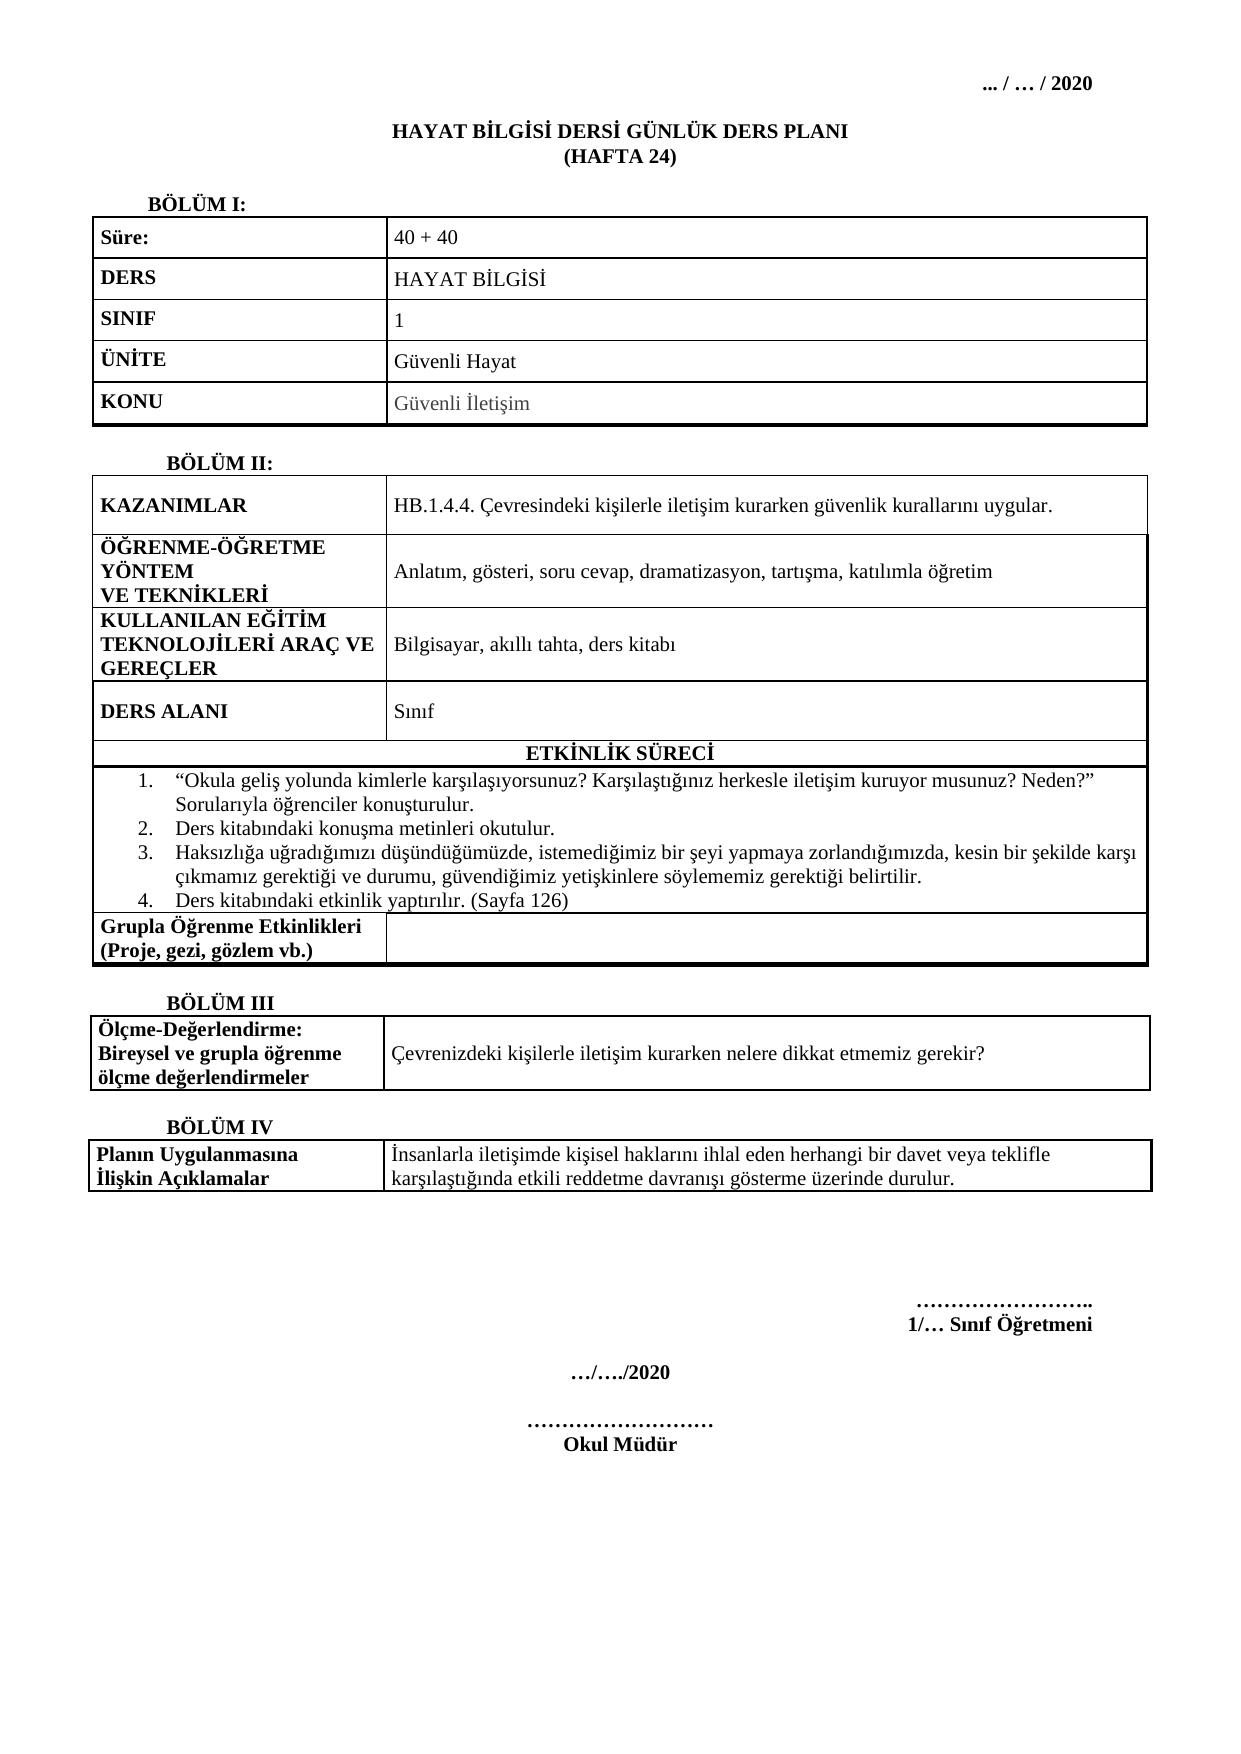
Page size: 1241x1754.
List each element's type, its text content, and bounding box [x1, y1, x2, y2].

table_header Planın Uygulanmasına İlişkin Açıklamalar [90, 1141, 383, 1189]
subtitle BÖLÜM III [148, 991, 1092, 1015]
table_cell Güvenli İletişim [388, 383, 1146, 422]
table_cell KULLANILAN EĞİTİM TEKNOLOJİLERİ ARAÇ VE GEREÇLER [93, 608, 386, 680]
table_cell Sınıf [387, 682, 1146, 740]
table_header 40 + 40 [388, 218, 1146, 257]
text ……………………… [148, 1408, 1092, 1432]
subtitle BÖLÜM IV [148, 1115, 1092, 1139]
table_header HB.1.4.4. Çevresindeki kişilerle iletişim kurarken güvenlik kurallarını uygular. [387, 476, 1147, 534]
table_cell ETKİNLİK SÜRECİ [94, 741, 1146, 765]
table_cell ÖĞRENME-ÖĞRETME YÖNTEM VE TEKNİKLERİ [93, 535, 386, 607]
table_cell Bilgisayar, akıllı tahta, ders kitabı [387, 608, 1146, 680]
table_cell 1 [388, 300, 1146, 340]
table_header Ölçme-Değerlendirme: Bireysel ve grupla öğrenme ölçme değerlendirmeler [92, 1017, 383, 1089]
table_cell “Okula geliş yolunda kimlerle karşılaşıyorsunuz? Karşılaştığınız herkesle iletişim kuruyor musunuz? Neden?” Sorularıyla öğrenciler konuşturulur. Ders kitabındaki konuşma metinleri okutulur. Haksızlığa uğradığımızı düşündüğümüzde, istemediğimiz bir şeyi yapmaya zorlandığımızda, kesin bir şekilde karşı çıkmamız gerektiği ve durumu, güvendiğimiz yetişkinlere söylememiz gerektiği belirtilir. Ders kitabındaki etkinlik yaptırılır. (Sayfa 126) [94, 768, 1146, 912]
text (HAFTA 24) [148, 143, 1092, 168]
table_header İnsanlarla iletişimde kişisel haklarını ihlal eden herhangi bir davet veya teklifle karşılaştığında etkili reddetme davranışı gösterme üzerinde durulur. [385, 1141, 1150, 1189]
table_cell [387, 914, 1146, 962]
text BÖLÜM I: [148, 192, 1092, 216]
table_header Çevrenizdeki kişilerle iletişim kurarken nelere dikkat etmemiz gerekir? [385, 1017, 1149, 1089]
table_cell Anlatım, gösteri, soru cevap, dramatizasyon, tartışma, katılımla öğretim [387, 535, 1146, 607]
text BÖLÜM II: [148, 451, 1092, 475]
text HAYAT BİLGİSİ DERSİ GÜNLÜK DERS PLANI [148, 119, 1092, 143]
text 1/… Sınıf Öğretmeni [148, 1312, 1092, 1336]
text …/…./2020 [148, 1360, 1092, 1384]
text ... / … / 2020 [148, 71, 1092, 95]
table_header KAZANIMLAR [93, 476, 386, 534]
table_cell KONU [94, 383, 386, 422]
table_header Süre: [94, 218, 386, 257]
text …………………….. [148, 1288, 1092, 1312]
table_cell ÜNİTE [94, 341, 386, 381]
table_cell DERS ALANI [94, 682, 386, 740]
table_cell Güvenli Hayat [388, 341, 1146, 381]
table_cell Grupla Öğrenme Etkinlikleri (Proje, gezi, gözlem vb.) [94, 913, 386, 962]
table_cell SINIF [94, 300, 386, 340]
table_cell HAYAT BİLGİSİ [388, 259, 1146, 298]
table_cell DERS [94, 259, 386, 298]
text Okul Müdür [148, 1432, 1092, 1456]
